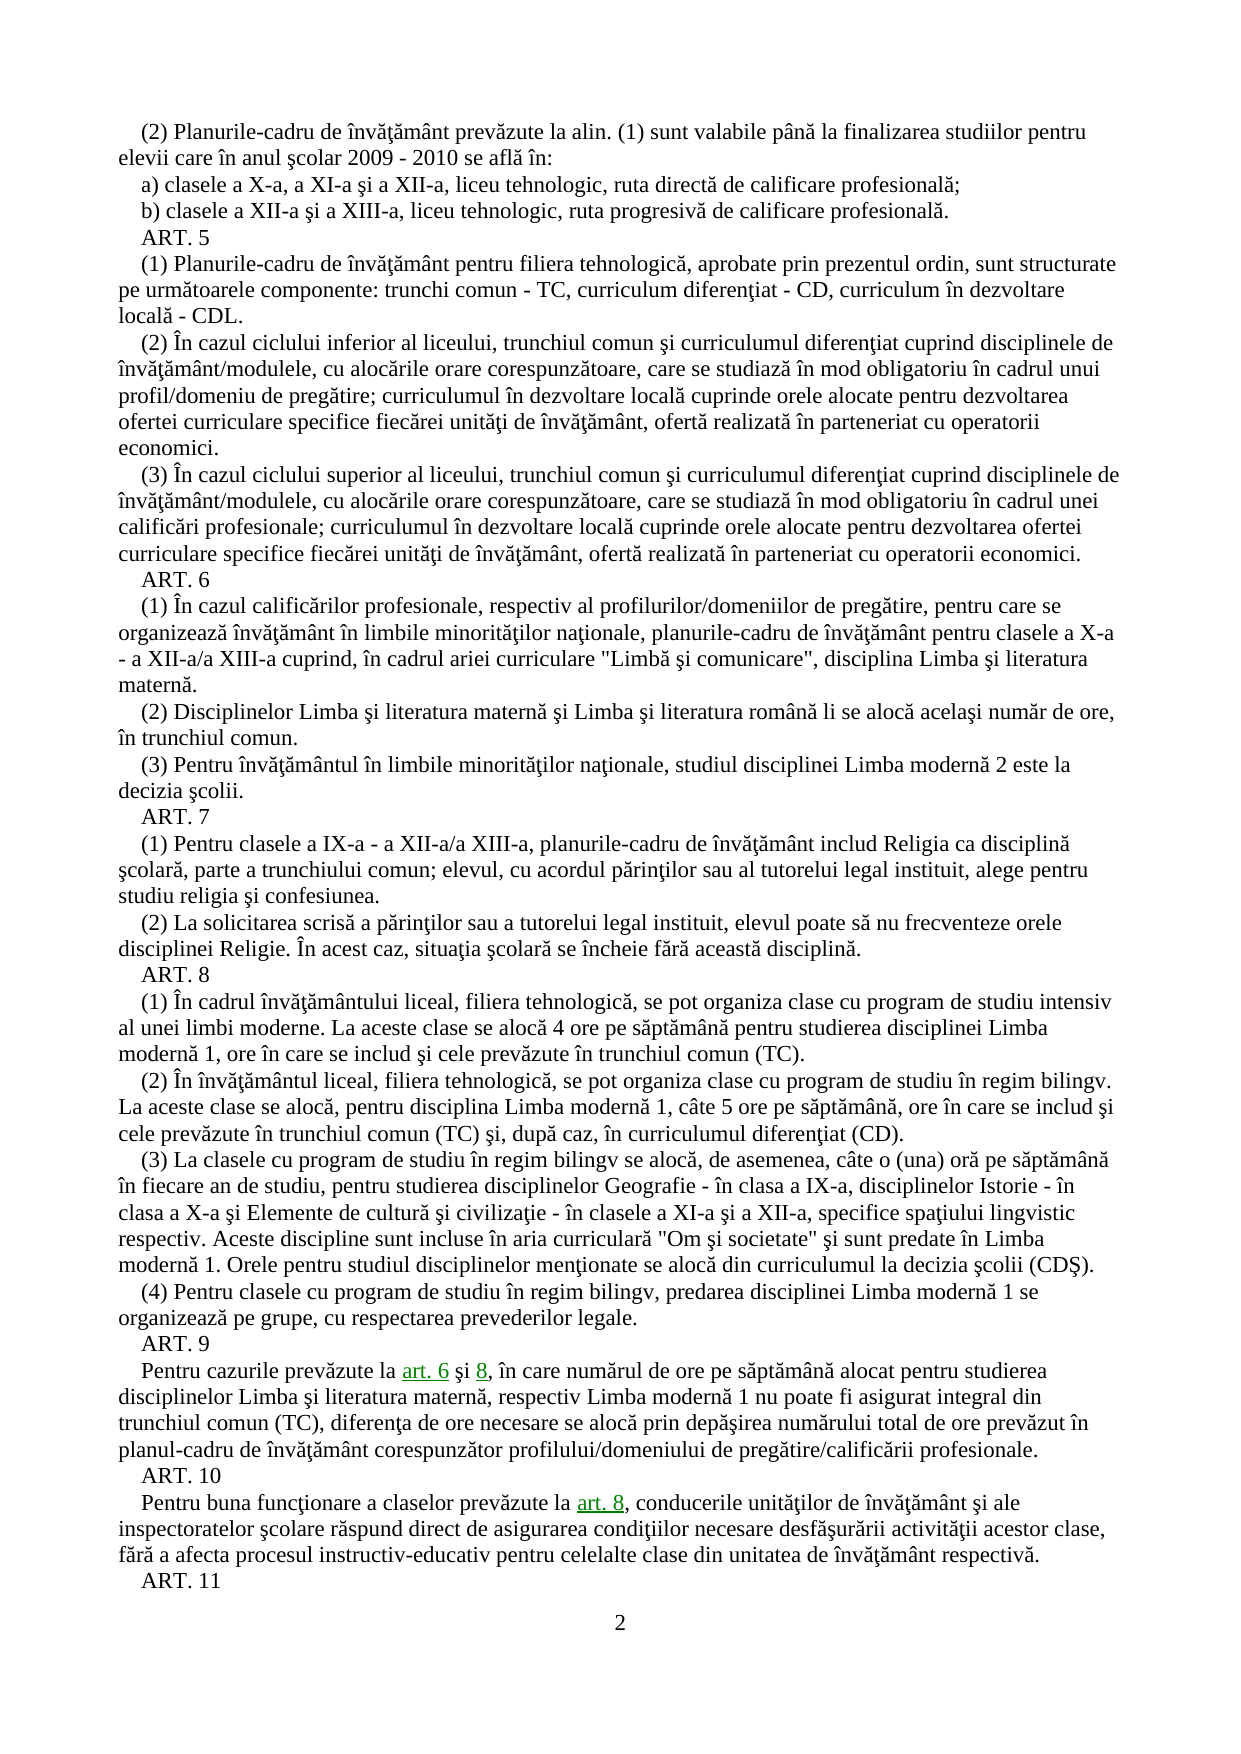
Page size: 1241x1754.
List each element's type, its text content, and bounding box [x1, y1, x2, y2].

text ART. 5 [118, 223, 1122, 250]
text ART. 9 [118, 1330, 1122, 1357]
text (4) Pentru clasele cu program de studiu în regim bilingv, predarea disciplinei Limba modernă 1 se organizează pe grupe, cu respectarea prevederilor legale. [118, 1278, 1122, 1330]
text (2) Planurile-cadru de învăţământ prevăzute la alin. (1) sunt valabile până la finalizarea studiilor pentru elevii care în anul şcolar 2009 - 2010 se află în: [118, 118, 1122, 171]
text ART. 11 [118, 1568, 1122, 1594]
text (3) La clasele cu program de studiu în regim bilingv se alocă, de asemenea, câte o (una) oră pe săptămână în fiecare an de studiu, pentru studierea disciplinelor Geografie - în clasa a IX-a, disciplinelor Istorie - în clasa a X-a şi Elemente de cultură şi civilizaţie - în clasele a XI-a şi a XII-a, specifice spaţiului lingvistic respectiv. Aceste discipline sunt incluse în aria curriculară "Om şi societate" şi sunt predate în Limba modernă 1. Orele pentru studiul disciplinelor menţionate se alocă din curriculumul la decizia şcolii (CDŞ). [118, 1146, 1122, 1278]
text (3) Pentru învăţământul în limbile minorităţilor naţionale, studiul disciplinei Limba modernă 2 este la decizia şcolii. [118, 751, 1122, 803]
text (1) Pentru clasele a IX-a - a XII-a/a XIII-a, planurile-cadru de învăţământ includ Religia ca disciplină şcolară, parte a trunchiului comun; elevul, cu acordul părinţilor sau al tutorelui legal instituit, alege pentru studiu religia şi confesiunea. [118, 830, 1122, 909]
text ART. 10 [118, 1462, 1122, 1488]
text (3) În cazul ciclului superior al liceului, trunchiul comun şi curriculumul diferenţiat cuprind disciplinele de învăţământ/modulele, cu alocările orare corespunzătoare, care se studiază în mod obligatoriu în cadrul unei calificări profesionale; curriculumul în dezvoltare locală cuprinde orele alocate pentru dezvoltarea ofertei curriculare specifice fiecărei unităţi de învăţământ, ofertă realizată în parteneriat cu operatorii economici. [118, 461, 1122, 566]
text ART. 8 [118, 961, 1122, 988]
text (2) Disciplinelor Limba şi literatura maternă şi Limba şi literatura română li se alocă acelaşi număr de ore, în trunchiul comun. [118, 698, 1122, 751]
text (1) În cazul calificărilor profesionale, respectiv al profilurilor/domeniilor de pregătire, pentru care se organizează învăţământ în limbile minorităţilor naţionale, planurile-cadru de învăţământ pentru clasele a X-a - a XII-a/a XIII-a cuprind, în cadrul ariei curriculare "Limbă şi comunicare", disciplina Limba şi literatura maternă. [118, 592, 1122, 698]
text b) clasele a XII-a şi a XIII-a, liceu tehnologic, ruta progresivă de calificare profesională. [118, 197, 1122, 223]
text ART. 7 [118, 803, 1122, 830]
text a) clasele a X-a, a XI-a şi a XII-a, liceu tehnologic, ruta directă de calificare profesională; [118, 171, 1122, 197]
text ART. 6 [118, 566, 1122, 592]
text (2) La solicitarea scrisă a părinţilor sau a tutorelui legal instituit, elevul poate să nu frecventeze orele disciplinei Religie. În acest caz, situaţia şcolară se încheie fără această disciplină. [118, 909, 1122, 961]
text (2) În cazul ciclului inferior al liceului, trunchiul comun şi curriculumul diferenţiat cuprind disciplinele de învăţământ/modulele, cu alocările orare corespunzătoare, care se studiază în mod obligatoriu în cadrul unui profil/domeniu de pregătire; curriculumul în dezvoltare locală cuprinde orele alocate pentru dezvoltarea ofertei curriculare specifice fiecărei unităţi de învăţământ, ofertă realizată în parteneriat cu operatorii economici. [118, 329, 1122, 461]
text Pentru cazurile prevăzute la art. 6 şi 8, în care numărul de ore pe săptămână alocat pentru studierea disciplinelor Limba şi literatura maternă, respectiv Limba modernă 1 nu poate fi asigurat integral din trunchiul comun (TC), diferenţa de ore necesare se alocă prin depăşirea numărului total de ore prevăzut în planul-cadru de învăţământ corespunzător profilului/domeniului de pregătire/calificării profesionale. [118, 1357, 1122, 1462]
text Pentru buna funcţionare a claselor prevăzute la art. 8, conducerile unităţilor de învăţământ şi ale inspectoratelor şcolare răspund direct de asigurarea condiţiilor necesare desfăşurării activităţii acestor clase, fără a afecta procesul instructiv-educativ pentru celelalte clase din unitatea de învăţământ respectivă. [118, 1488, 1122, 1568]
text (2) În învăţământul liceal, filiera tehnologică, se pot organiza clase cu program de studiu în regim bilingv. La aceste clase se alocă, pentru disciplina Limba modernă 1, câte 5 ore pe săptămână, ore în care se includ şi cele prevăzute în trunchiul comun (TC) şi, după caz, în curriculumul diferenţiat (CD). [118, 1067, 1122, 1146]
text (1) În cadrul învăţământului liceal, filiera tehnologică, se pot organiza clase cu program de studiu intensiv al unei limbi moderne. La aceste clase se alocă 4 ore pe săptămână pentru studierea disciplinei Limba modernă 1, ore în care se includ şi cele prevăzute în trunchiul comun (TC). [118, 988, 1122, 1067]
text (1) Planurile-cadru de învăţământ pentru filiera tehnologică, aprobate prin prezentul ordin, sunt structurate pe următoarele componente: trunchi comun - TC, curriculum diferenţiat - CD, curriculum în dezvoltare locală - CDL. [118, 250, 1122, 329]
